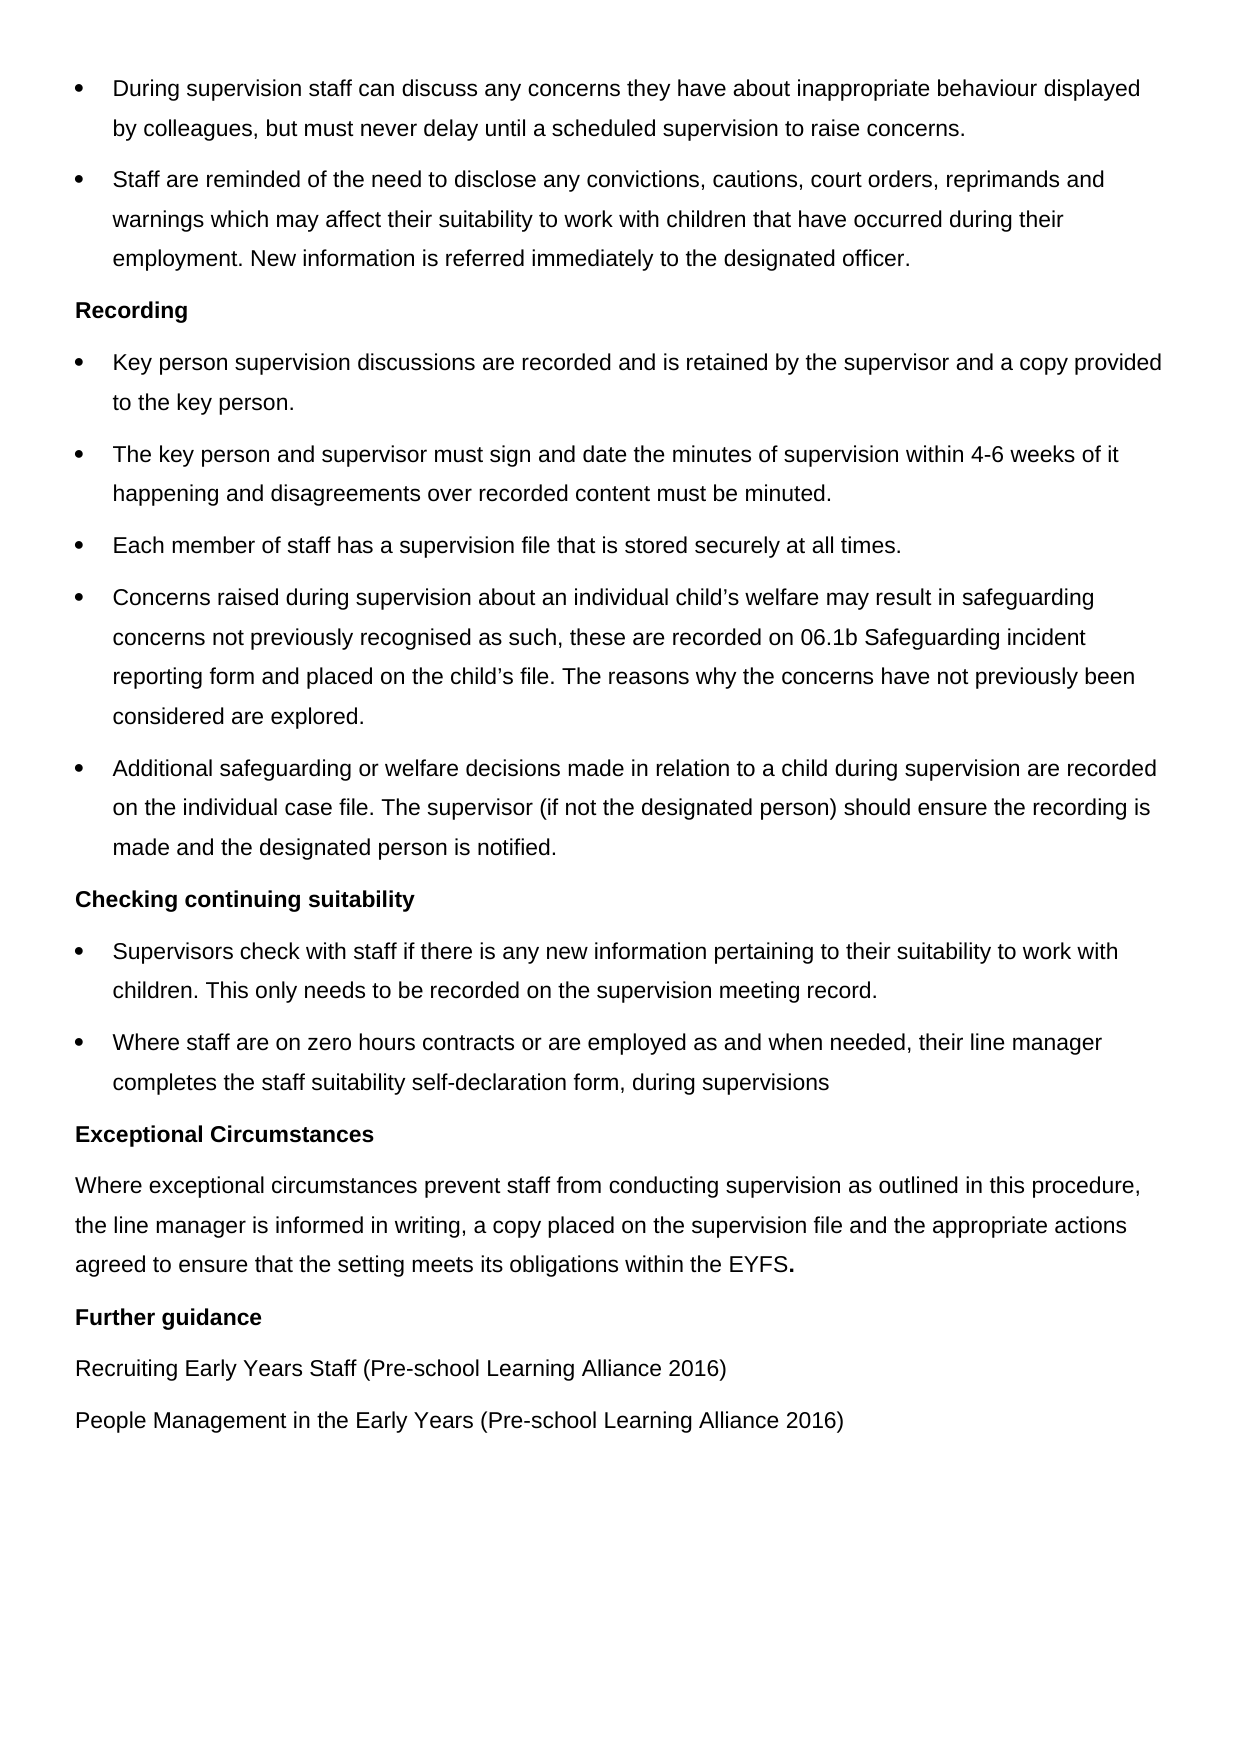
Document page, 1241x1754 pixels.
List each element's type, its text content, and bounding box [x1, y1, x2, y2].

text Further guidance [75, 1303, 1165, 1330]
list Exceptional Circumstances [75, 1121, 1165, 1147]
list During supervision staff can discuss any concerns they have about inappropriate behaviour displayed by colleagues, but must never delay until a scheduled supervision to raise concerns. [75, 75, 1165, 141]
text Recruiting Early Years Staff (Pre-school Learning Alliance 2016) [75, 1355, 1165, 1382]
text Where exceptional circumstances prevent staff from conducting supervision as outlined in this procedure, the line manager is informed in writing, a copy placed on the supervision file and the appropriate actions agreed to ensure that the setting meets its obligations within the EYFS. [75, 1172, 1165, 1278]
text Checking continuing suitability [75, 886, 1165, 912]
list Each member of staff has a supervision file that is stored securely at all times. [75, 532, 1165, 559]
list The key person and supervisor must sign and date the minutes of supervision within 4-6 weeks of it happening and disagreements over recorded content must be minuted. [75, 441, 1165, 507]
list Staff are reminded of the need to disclose any convictions, cautions, court orders, reprimands and warnings which may affect their suitability to work with children that have occurred during their employment. New information is referred immediately to the designated officer. [75, 166, 1165, 272]
text People Management in the Early Years (Pre-school Learning Alliance 2016) [75, 1407, 1165, 1434]
list Recording [75, 297, 1165, 324]
list Where staff are on zero hours contracts or are employed as and when needed, their line manager completes the staff suitability self-declaration form, during supervisions [75, 1029, 1165, 1095]
list Concerns raised during supervision about an individual child’s welfare may result in safeguarding concerns not previously recognised as such, these are recorded on 06.1b Safeguarding incident reporting form and placed on the child’s file. The reasons why the concerns have not previously been considered are explored. [75, 584, 1165, 729]
list Additional safeguarding or welfare decisions made in relation to a child during supervision are recorded on the individual case file. The supervisor (if not the designated person) should ensure the recording is made and the designated person is notified. [75, 755, 1165, 860]
list Supervisors check with staff if there is any new information pertaining to their suitability to work with children. This only needs to be recorded on the supervision meeting record. [75, 938, 1165, 1003]
list Key person supervision discussions are recorded and is retained by the supervisor and a copy provided to the key person. [75, 349, 1165, 415]
